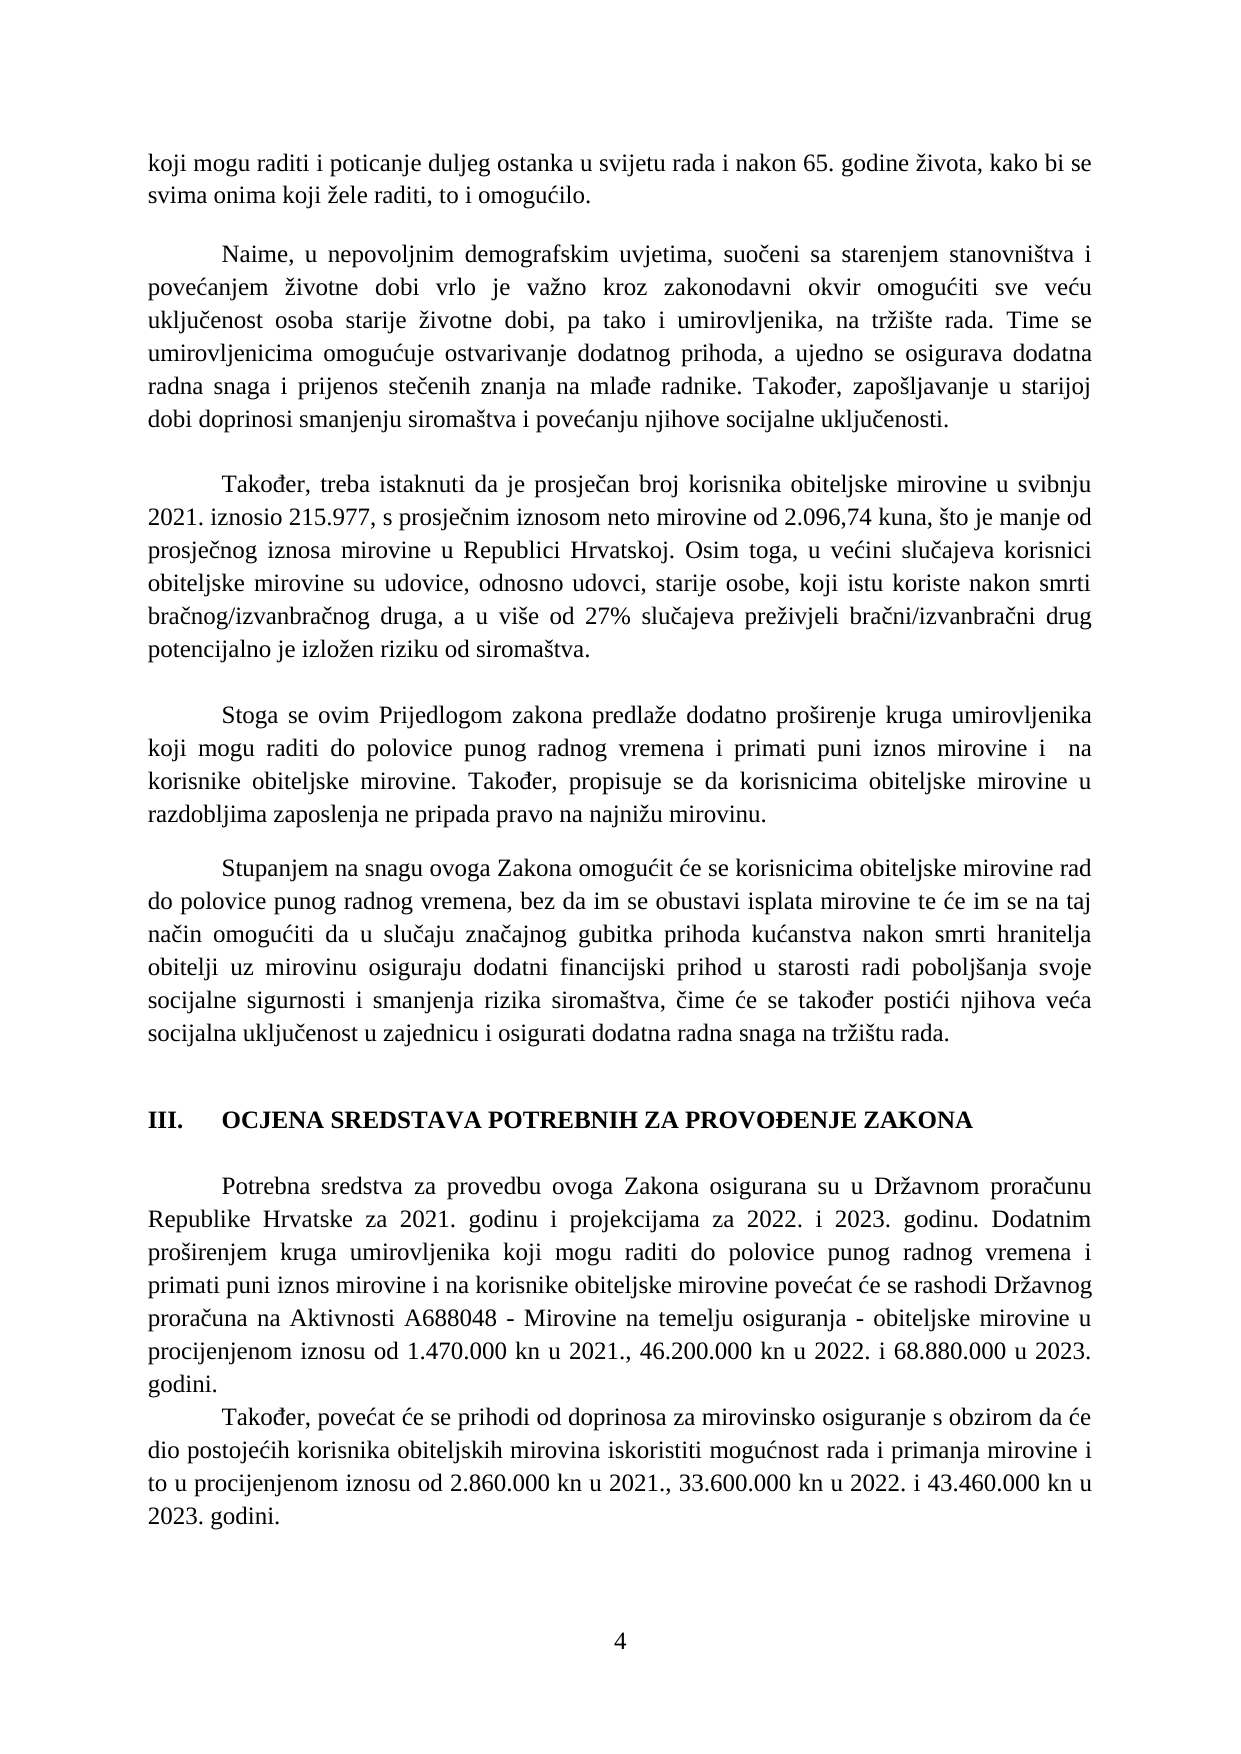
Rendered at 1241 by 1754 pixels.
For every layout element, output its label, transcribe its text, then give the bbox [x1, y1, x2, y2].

text Stoga se ovim Prijedlogom zakona predlaže dodatno proširenje kruga umirovljenika koji mogu raditi do polovice punog radnog vremena i primati puni iznos mirovine i na korisnike obiteljske mirovine. Također, propisuje se da korisnicima obiteljske mirovine u razdobljima zaposlenja ne pripada pravo na najnižu mirovinu. [148, 700, 1093, 828]
text Također, povećat će se prihodi od doprinosa za mirovinsko osiguranje s obzirom da će dio postojećih korisnika obiteljskih mirovina iskoristiti mogućnost rada i primanja mirovine i to u procijenjenom iznosu od 2.860.000 kn u 2021., 33.600.000 kn u 2022. i 43.460.000 kn u 2023. godini. [148, 1402, 1093, 1530]
text Naime, u nepovoljnim demografskim uvjetima, suočeni sa starenjem stanovništva i povećanjem životne dobi vrlo je važno kroz zakonodavni okvir omogućiti sve veću uključenost osoba starije životne dobi, pa tako i umirovljenika, na tržište rada. Time se umirovljenicima omogućuje ostvarivanje dodatnog prihoda, a ujedno se osigurava dodatna radna snaga i prijenos stečenih znanja na mlađe radnike. Također, zapošljavanje u starijoj dobi doprinosi smanjenju siromaštva i povećanju njihove socijalne uključenosti. [148, 239, 1093, 432]
text III. OCJENA SREDSTAVA POTREBNIH ZA PROVOĐENJE ZAKONA [148, 1105, 1093, 1134]
text Također, treba istaknuti da je prosječan broj korisnika obiteljske mirovine u svibnju 2021. iznosio 215.977, s prosječnim iznosom neto mirovine od 2.096,74 kuna, što je manje od prosječnog iznosa mirovine u Republici Hrvatskoj. Osim toga, u većini slučajeva korisnici obiteljske mirovine su udovice, odnosno udovci, starije osobe, koji istu koriste nakon smrti bračnog/izvanbračnog druga, a u više od 27% slučajeva preživjeli bračni/izvanbračni drug potencijalno je izložen riziku od siromaštva. [148, 469, 1093, 663]
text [148, 148, 1093, 209]
text Stupanjem na snagu ovoga Zakona omogućit će se korisnicima obiteljske mirovine rad do polovice punog radnog vremena, bez da im se obustavi isplata mirovine te će im se na taj način omogućiti da u slučaju značajnog gubitka prihoda kućanstva nakon smrti hranitelja obitelji uz mirovinu osiguraju dodatni financijski prihod u starosti radi poboljšanja svoje socijalne sigurnosti i smanjenja rizika siromaštva, čime će se također postići njihova veća socijalna uključenost u zajednicu i osigurati dodatna radna snaga na tržištu rada. [148, 853, 1093, 1047]
text Potrebna sredstva za provedbu ovoga Zakona osigurana su u Državnom proračunu Republike Hrvatske za 2021. godinu i projekcijama za 2022. i 2023. godinu. Dodatnim proširenjem kruga umirovljenika koji mogu raditi do polovice punog radnog vremena i primati puni iznos mirovine i na korisnike obiteljske mirovine povećat će se rashodi Državnog proračuna na Aktivnosti A688048 - Mirovine na temelju osiguranja - obiteljske mirovine u procijenjenom iznosu od 1.470.000 kn u 2021., 46.200.000 kn u 2022. i 68.880.000 u 2023. godini. [148, 1171, 1093, 1398]
